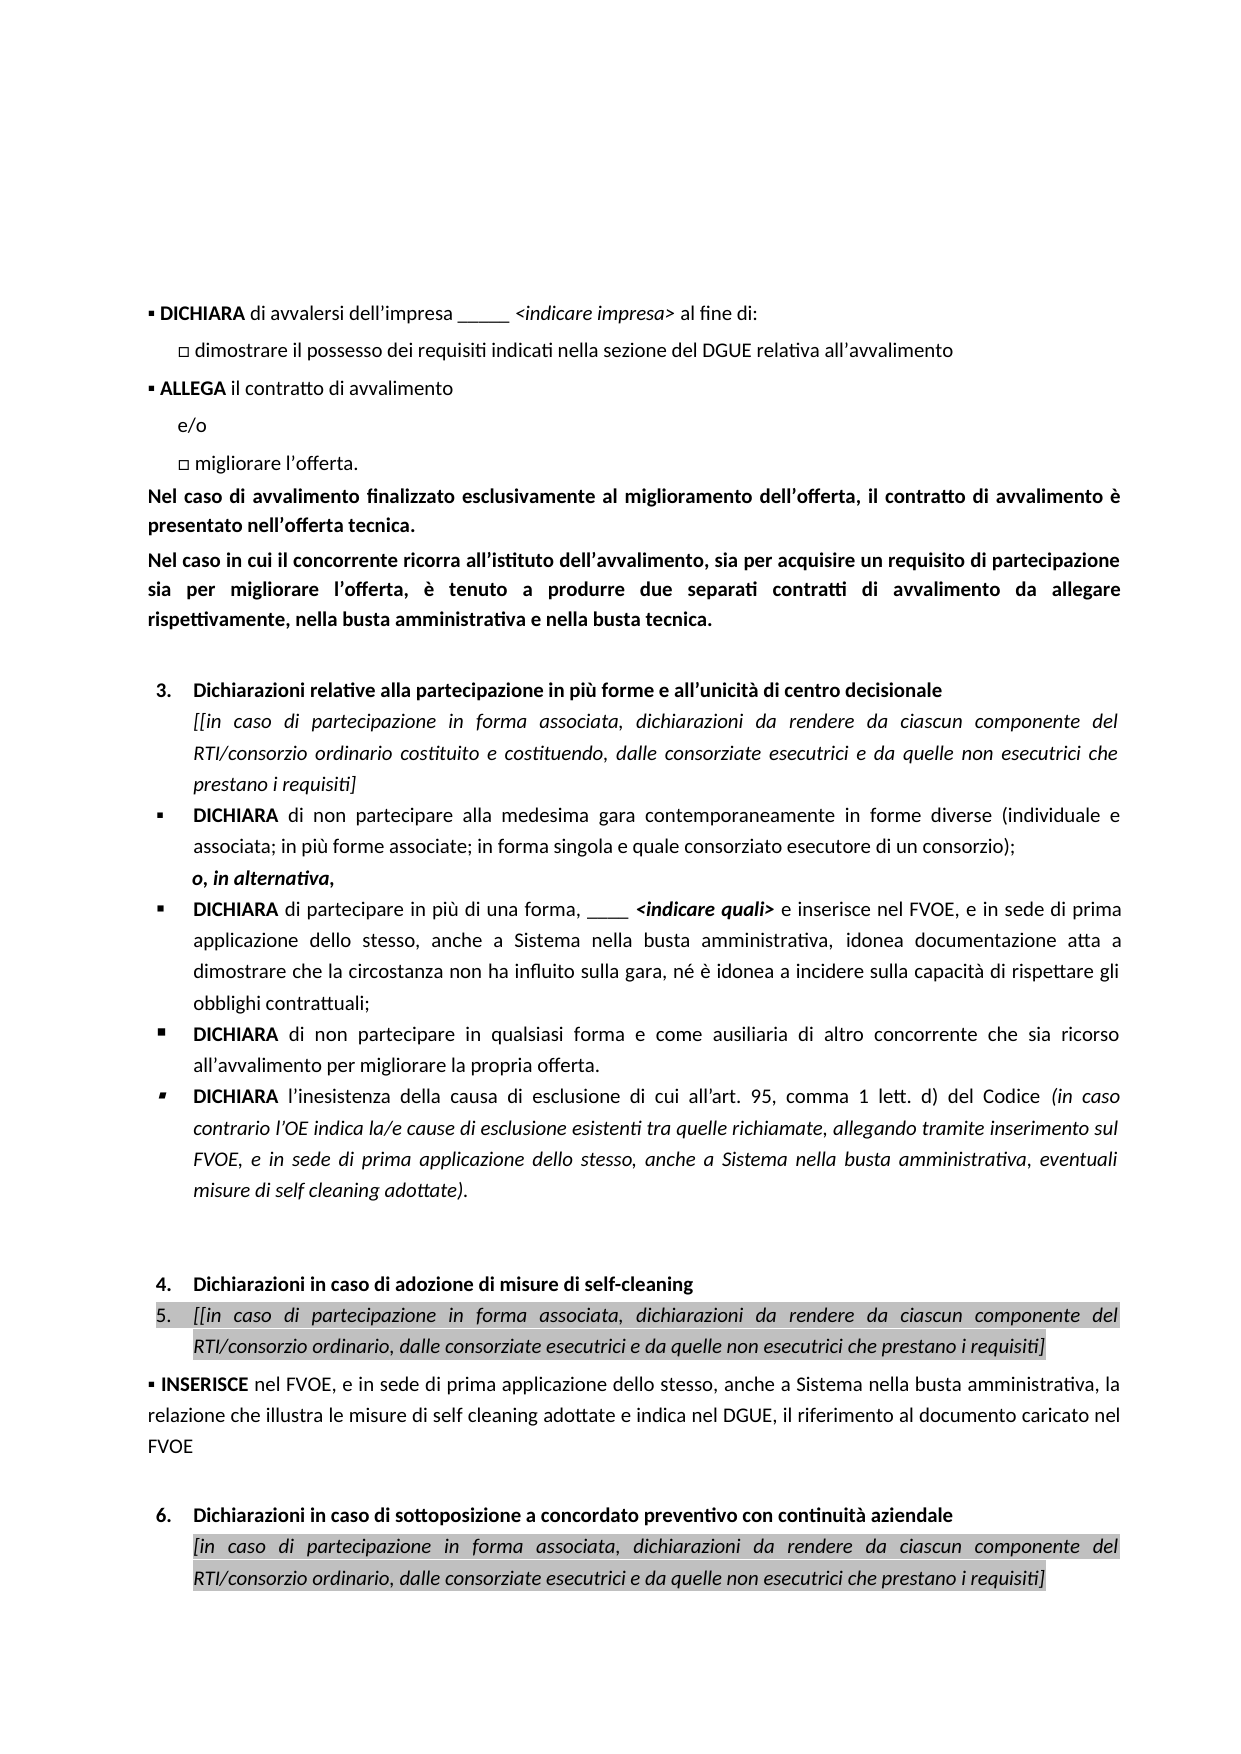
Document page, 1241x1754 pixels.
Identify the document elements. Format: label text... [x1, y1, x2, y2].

text ▪ DICHIARA di avvalersi dell’impresa _____ <indicare impresa> al fine di: [148, 295, 1122, 327]
text e/o [177, 408, 1122, 439]
text ▪ INSERISCE nel FVOE, e in sede di prima applicazione dello stesso, anche a Sistema nella busta amministrativa, la relazione che illustra le misure di self cleaning adottate e indica nel DGUE, il riferimento al documento caricato nel FVOE [148, 1366, 1122, 1460]
list DICHIARA di non partecipare in qualsiasi forma e come ausiliaria di altro concorrente che sia ricorso all’avvalimento per migliorare la propria offerta. [156, 1016, 1122, 1079]
list DICHIARA l’inesistenza della causa di esclusione di cui all’art. 95, comma 1 lett. d) del Codice (in caso contrario l’OE indica la/e cause di esclusione esistenti tra quelle richiamate, allegando tramite inserimento sul FVOE, e in sede di prima applicazione dello stesso, anche a Sistema nella busta amministrativa, eventuali misure di self cleaning adottate). [156, 1079, 1122, 1204]
text Nel caso in cui il concorrente ricorra all’istituto dell’avvalimento, sia per acquisire un requisito di partecipazione sia per migliorare l’offerta, è tenuto a produrre due separati contratti di avvalimento da allegare rispettivamente, nella busta amministrativa e nella busta tecnica. [148, 547, 1122, 631]
text o, in alternativa, [118, 860, 1122, 891]
list Dichiarazioni in caso di sottoposizione a concordato preventivo con continuità aziendale [156, 1497, 1122, 1529]
text □ migliorare l’offerta. [177, 445, 1122, 477]
text ▪ ALLEGA il contratto di avvalimento [148, 370, 1122, 402]
list Dichiarazioni in caso di adozione di misure di self-cleaning [156, 1266, 1122, 1297]
text Nel caso di avvalimento finalizzato esclusivamente al miglioramento dell’offerta, il contratto di avvalimento è presentato nell’offerta tecnica. [148, 483, 1122, 537]
list DICHIARA di non partecipare alla medesima gara contemporaneamente in forme diverse (individuale e associata; in più forme associate; in forma singola e quale consorziato esecutore di un consorzio); [156, 797, 1122, 860]
list [[in caso di partecipazione in forma associata, dichiarazioni da rendere da ciascun componente del RTI/consorzio ordinario, dalle consorziate esecutrici e da quelle non esecutrici che prestano i requisiti] [156, 1297, 1122, 1360]
text □ dimostrare il possesso dei requisiti indicati nella sezione del DGUE relativa all’avvalimento [177, 333, 1122, 364]
list Dichiarazioni relative alla partecipazione in più forme e all’unicità di centro decisionale [156, 672, 1122, 704]
list [in caso di partecipazione in forma associata, dichiarazioni da rendere da ciascun componente del RTI/consorzio ordinario, dalle consorziate esecutrici e da quelle non esecutrici che prestano i requisiti] [193, 1529, 1122, 1591]
list [[in caso di partecipazione in forma associata, dichiarazioni da rendere da ciascun componente del RTI/consorzio ordinario costituito e costituendo, dalle consorziate esecutrici e da quelle non esecutrici che prestano i requisiti] [193, 704, 1122, 797]
list DICHIARA di partecipare in più di una forma, ____ <indicare quali> e inserisce nel FVOE, e in sede di prima applicazione dello stesso, anche a Sistema nella busta amministrativa, idonea documentazione atta a dimostrare che la circostanza non ha influito sulla gara, né è idonea a incidere sulla capacità di rispettare gli obblighi contrattuali; [156, 891, 1122, 1016]
